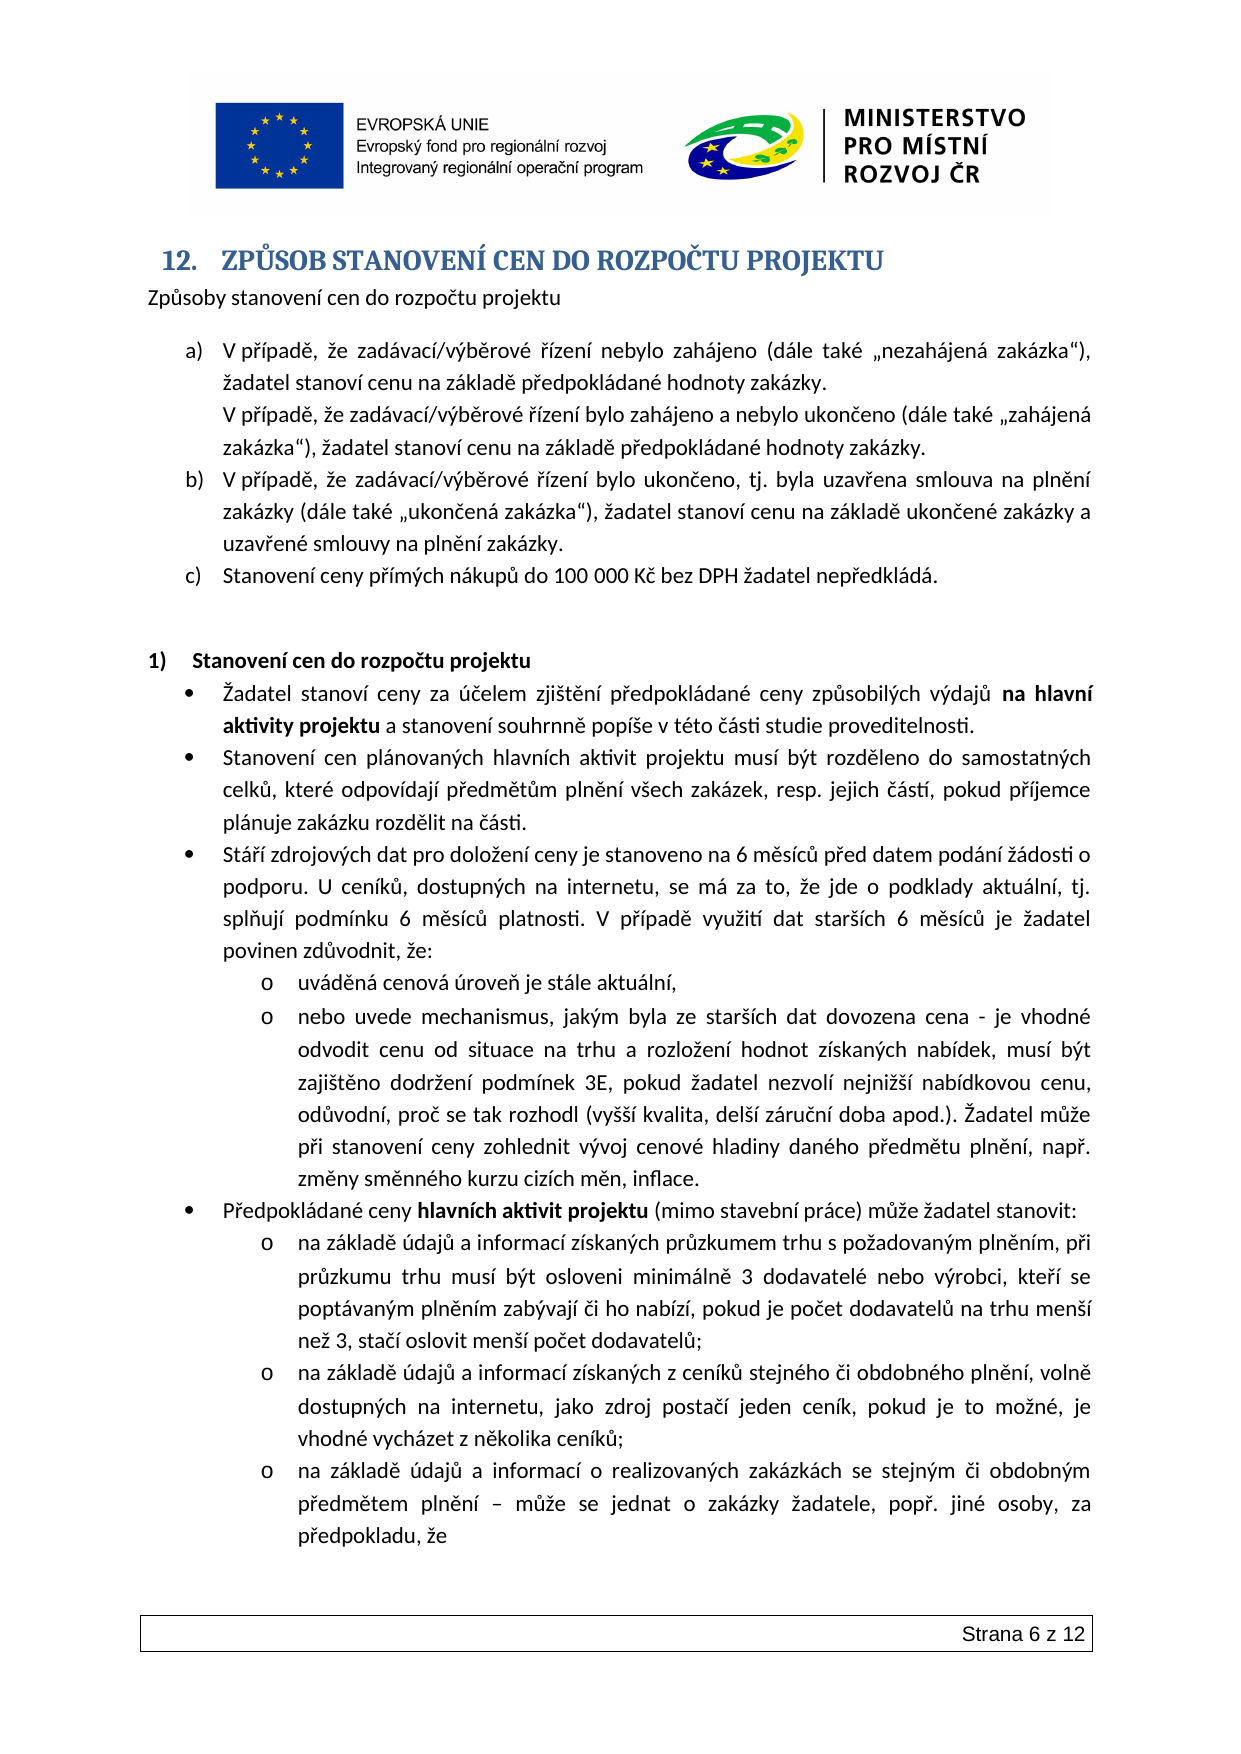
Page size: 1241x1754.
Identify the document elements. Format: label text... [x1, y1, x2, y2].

list Stáří zdrojových dat pro doložení ceny je stanoveno na 6 měsíců před datem podání žádosti o podporu. U ceníků, dostupných na internetu, se má za to, že jde o podklady aktuální, tj. splňují podmínku 6 měsíců platnosti. V případě využití dat starších 6 měsíců je žadatel povinen zdůvodnit, že: [185, 840, 1093, 964]
list na základě údajů a informací získaných z ceníků stejného či obdobného plnění, volně dostupných na internetu, jako zdroj postačí jeden ceník, pokud je to možné, je vhodné vycházet z několika ceníků; [260, 1358, 1093, 1452]
list V případě, že zadávací/výběrové řízení bylo ukončeno, tj. byla uzavřena smlouva na plnění zakázky (dále také „ukončená zakázka“), žadatel stanoví cenu na základě ukončené zakázky a uzavřené smlouvy na plnění zakázky. [185, 465, 1093, 557]
text Způsoby stanovení cen do rozpočtu projektu [148, 283, 1093, 311]
list uváděná cenová úroveň je stále aktuální, [260, 968, 1093, 998]
list na základě údajů a informací o realizovaných zakázkách se stejným či obdobným předmětem plnění – může se jednat o zakázky žadatele, popř. jiné osoby, za předpokladu, že [260, 1456, 1093, 1550]
picture [187, 73, 1053, 217]
list V případě, že zadávací/výběrové řízení nebylo zahájeno (dále také „nezahájená zakázka“), žadatel stanoví cenu na základě předpokládané hodnoty zakázky. [185, 336, 1093, 396]
list Stanovení cen plánovaných hlavních aktivit projektu musí být rozděleno do samostatných celků, které odpovídají předmětům plnění všech zakázek, resp. jejich částí, pokud příjemce plánuje zakázku rozdělit na části. [185, 743, 1093, 836]
list V případě, že zadávací/výběrové řízení bylo zahájeno a nebylo ukončeno (dále také „zahájená zakázka“), žadatel stanoví cenu na základě předpokládané hodnoty zakázky. [223, 401, 1093, 461]
list nebo uvede mechanismus, jakým byla ze starších dat dovozena cena - je vhodné odvodit cenu od situace na trhu a rozložení hodnot získaných nabídek, musí být zajištěno dodržení podmínek 3E, pokud žadatel nezvolí nejnižší nabídkovou cenu, odůvodní, proč se tak rozhodl (vyšší kvalita, delší záruční doba apod.). Žadatel může při stanovení ceny zohlednit vývoj cenové hladiny daného předmětu plnění, např. změny směnného kurzu cizích měn, inflace. [260, 1002, 1093, 1192]
list Předpokládané ceny hlavních aktivit projektu (mimo stavební práce) může žadatel stanovit: [185, 1196, 1093, 1224]
subtitle ZPŮSOB STANOVENÍ CEN DO ROZPOČTU PROJEKTU [162, 244, 1093, 278]
list Stanovení ceny přímých nákupů do 100 000 Kč bez DPH žadatel nepředkládá. [185, 561, 1093, 589]
list Žadatel stanoví ceny za účelem zjištění předpokládané ceny způsobilých výdajů na hlavní aktivity projektu a stanovení souhrnně popíše v této části studie proveditelnosti. [185, 679, 1093, 739]
list Stanovení cen do rozpočtu projektu [148, 647, 1093, 675]
list na základě údajů a informací získaných průzkumem trhu s požadovaným plněním, při průzkumu trhu musí být osloveni minimálně 3 dodavatelé nebo výrobci, kteří se poptávaným plněním zabývají či ho nabízí, pokud je počet dodavatelů na trhu menší než 3, stačí oslovit menší počet dodavatelů; [260, 1228, 1093, 1354]
